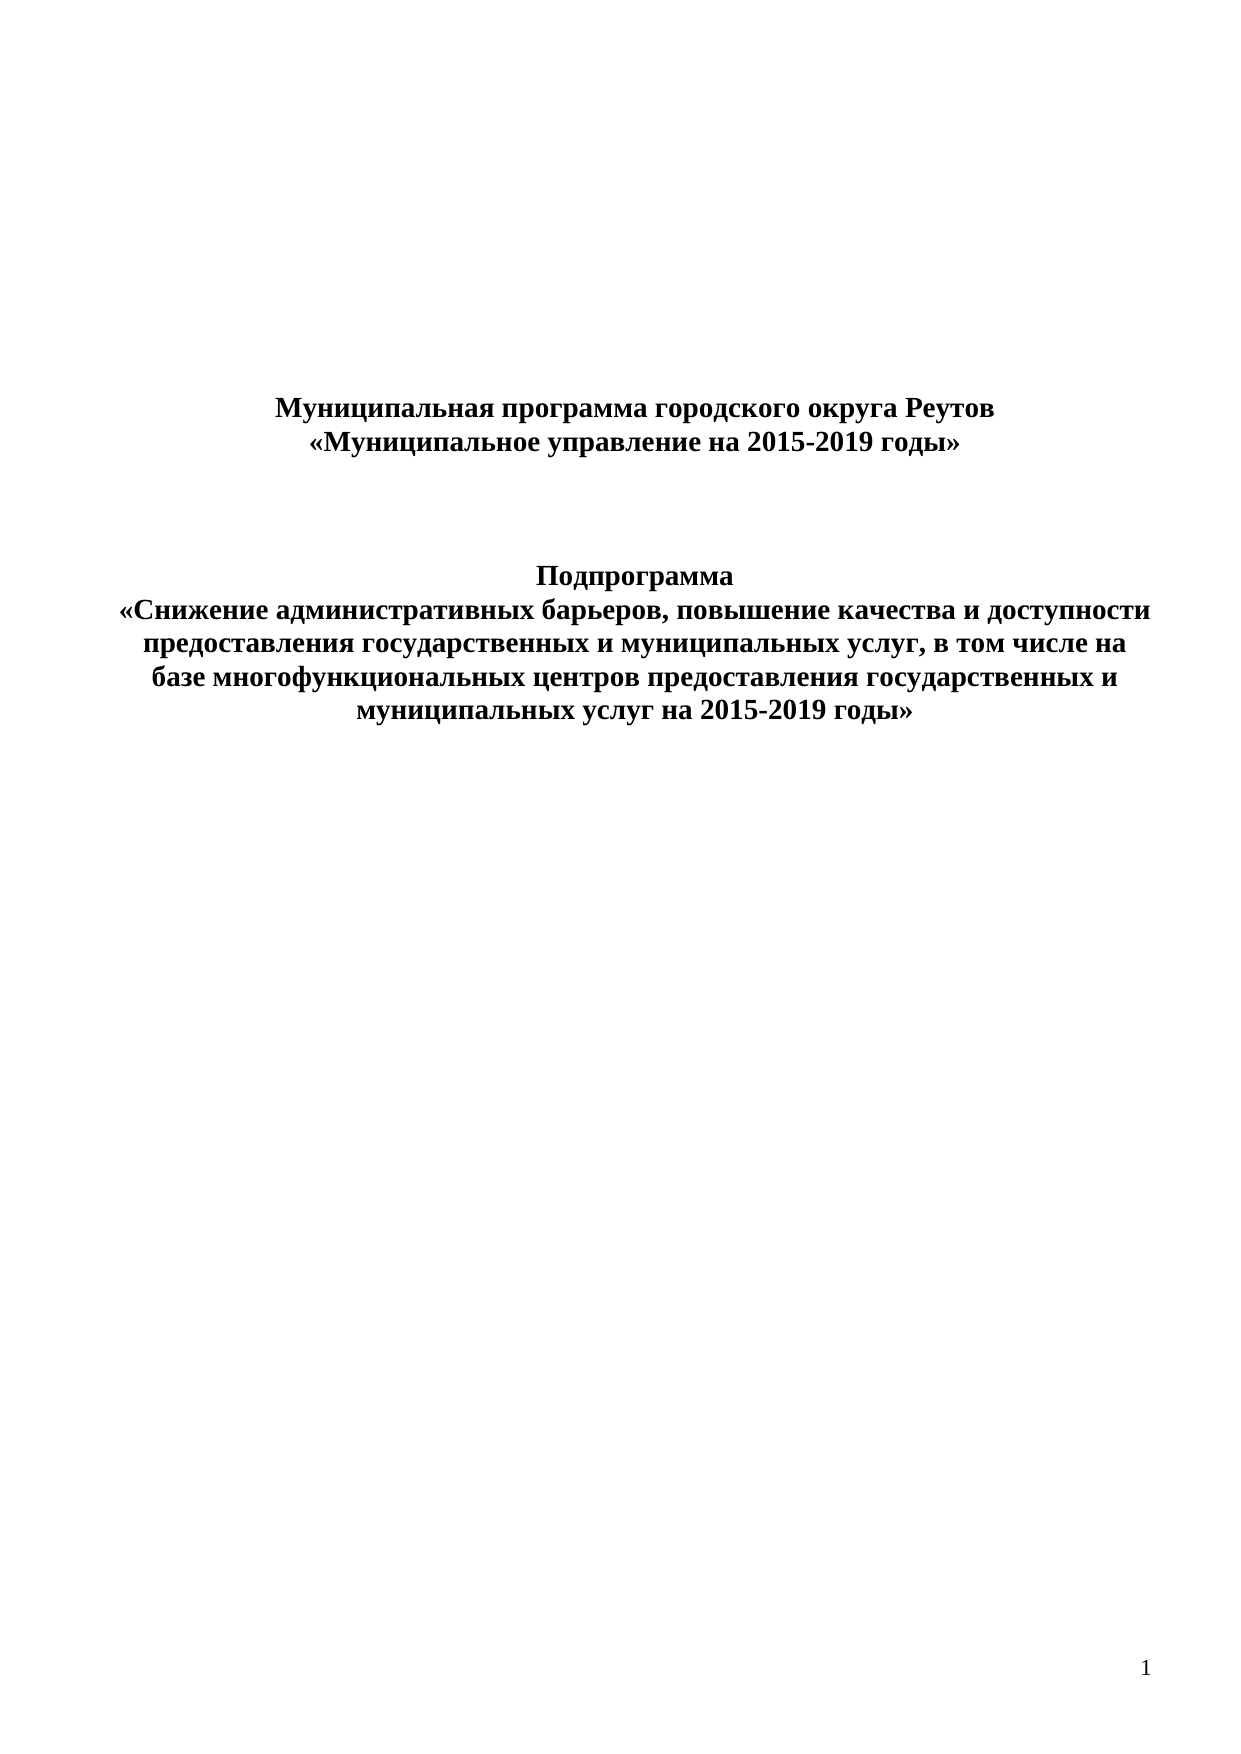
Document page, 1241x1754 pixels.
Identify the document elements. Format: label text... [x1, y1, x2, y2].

text Подпрограмма [118, 558, 1152, 592]
text «Снижение административных барьеров, повышение качества и доступности предоставления государственных и муниципальных услуг, в том числе на базе многофункциональных центров предоставления государственных и муниципальных услуг на 2015-2019 годы» [118, 592, 1152, 726]
text «Муниципальное управление на 2015-2019 годы» [118, 424, 1152, 458]
text Муниципальная программа городского округа Реутов [118, 391, 1152, 424]
